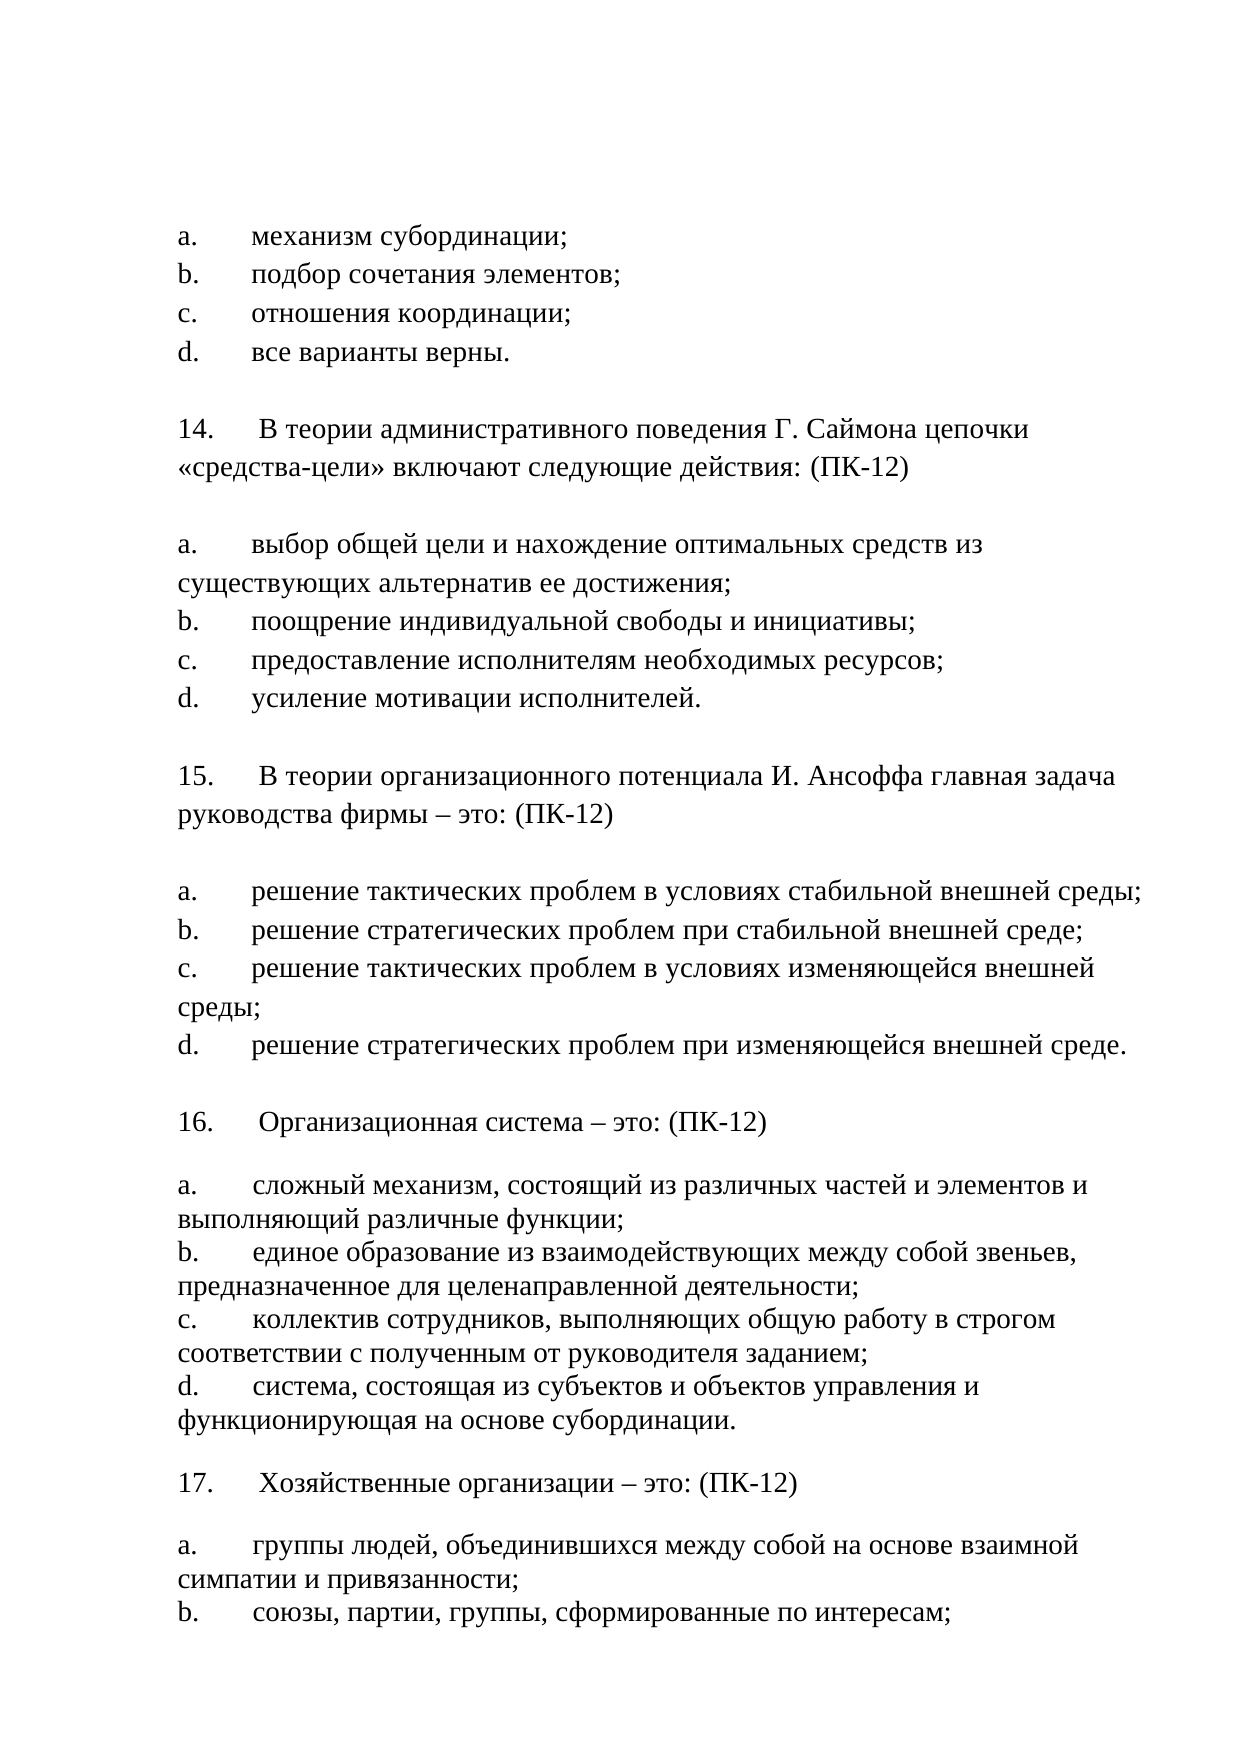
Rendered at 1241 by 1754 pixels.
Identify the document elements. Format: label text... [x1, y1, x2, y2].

list система, состоящая из субъектов и объектов управления и функционирующая на основе субординации. [177, 1368, 1152, 1436]
list сложный механизм, состоящий из различных частей и элементов и выполняющий различные функции; [177, 1167, 1152, 1234]
list поощрение индивидуальной свободы и инициативы; [177, 603, 1152, 637]
list усиление мотивации исполнителей. [177, 681, 1152, 714]
list группы людей, объединившихся между собой на основе взаимной симпатии и привязанности; [177, 1527, 1152, 1594]
list союзы, партии, группы, сформированные по интересам; [177, 1594, 1152, 1628]
list решение стратегических проблем при изменяющейся внешней среде. [177, 1027, 1152, 1061]
list решение тактических проблем в условиях стабильной внешней среды; [177, 873, 1152, 907]
list выбор общей цели и нахождение оптимальных средств из существующих альтернатив ее достижения; [177, 526, 1152, 598]
list В теории административного поведения Г. Саймона цепочки «средства-цели» включают следующие действия: (ПК-12) [177, 411, 1152, 483]
list единое образование из взаимодействующих между собой звеньев, предназначенное для целенаправленной деятельности; [177, 1234, 1152, 1301]
list В теории организационного потенциала И. Ансоффа главная задача руководства фирмы – это: (ПК-12) [177, 758, 1152, 830]
list механизм субординации; [177, 218, 1152, 252]
list все варианты верны. [177, 334, 1152, 367]
list предоставление исполнителям необходимых ресурсов; [177, 642, 1152, 676]
list Организационная система – это: (ПК-12) [177, 1104, 1143, 1138]
list отношения координации; [177, 295, 1152, 329]
list решение тактических проблем в условиях изменяющейся внешней среды; [177, 950, 1152, 1022]
list решение стратегических проблем при стабильной внешней среде; [177, 912, 1152, 945]
list Хозяйственные организации – это: (ПК-12) [177, 1465, 1143, 1498]
list подбор сочетания элементов; [177, 257, 1152, 290]
list коллектив сотрудников, выполняющих общую работу в строгом соответствии с полученным от руководителя заданием; [177, 1301, 1152, 1368]
